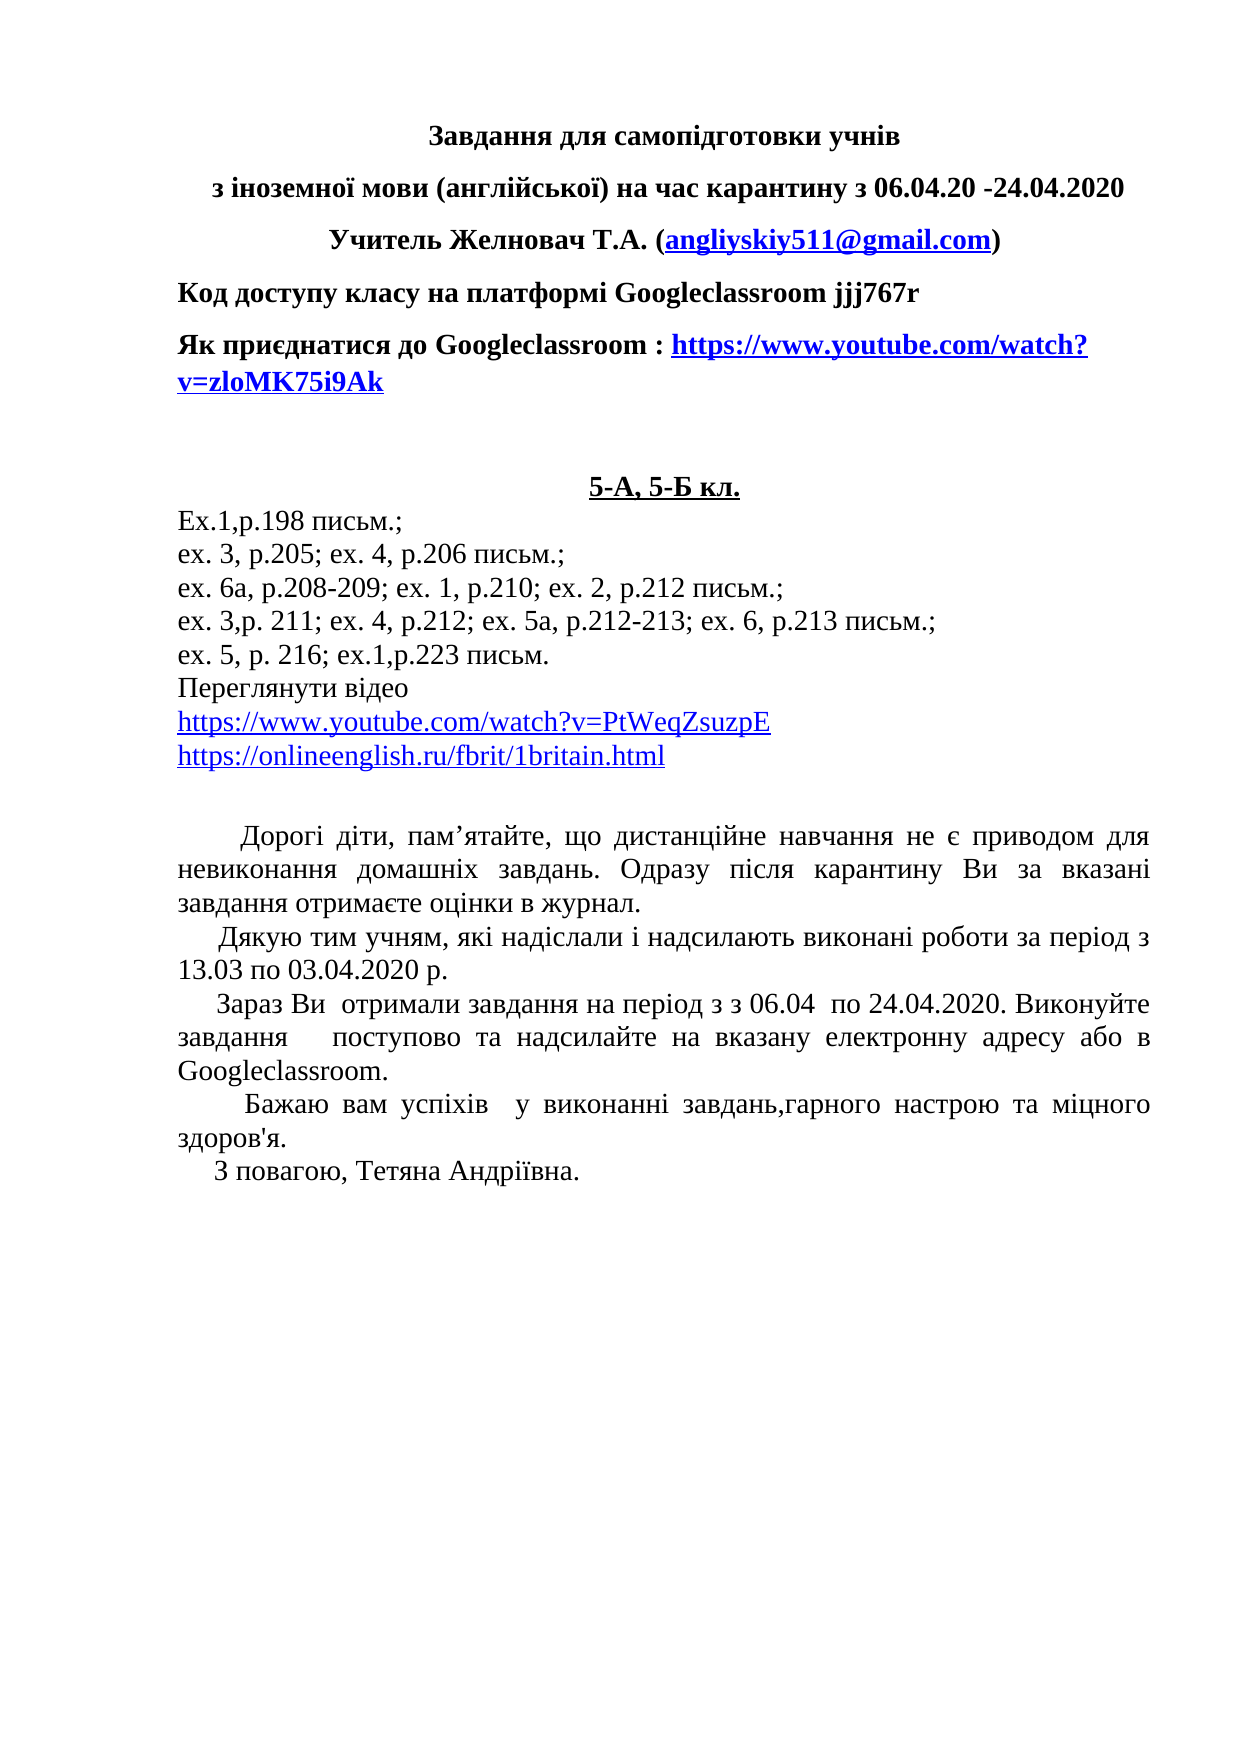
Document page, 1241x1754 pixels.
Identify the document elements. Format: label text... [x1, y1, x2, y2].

text Як приєднатися до Googleclassroom : https://www.youtube.com/watch?v=zloMK75i9Ak [177, 327, 1152, 397]
text Дякую тим учням, які надіслали і надсилають виконані роботи за період з 13.03 по 03.04.2020 р. [177, 919, 1152, 986]
text https://onlineenglish.ru/fbrit/1britain.html [177, 738, 1152, 771]
text Ex.1,p.198 письм.; [177, 503, 1152, 536]
text з іноземної мови (англійської) на час карантину з 06.04.20 -24.04.2020 [177, 170, 1152, 204]
text Дорогі діти, пам’ятайте, що дистанційне навчання не є приводом для невиконання домашніх завдань. Одразу після карантину Ви за вказані завдання отримаєте оцінки в журнал. [177, 818, 1152, 919]
text Учитель Желновач Т.А. (angliyskiy511@gmail.com) [177, 222, 1152, 256]
text https://www.youtube.com/watch?v=PtWeqZsuzpE [177, 704, 1152, 738]
text Код доступу класу на платформі Googleclassroom jjj767r [177, 275, 1152, 308]
text ex. 3,p. 211; ex. 4, p.212; ex. 5a, p.212-213; ex. 6, p.213 письм.; [177, 603, 1152, 637]
text ex. 6a, p.208-209; ex. 1, p.210; ex. 2, p.212 письм.; [177, 570, 1152, 603]
text 5-А, 5-Б кл. [177, 469, 1152, 503]
text ex. 5, p. 216; ex.1,p.223 письм. [177, 637, 1152, 671]
text Зараз Ви отримали завдання на період з з 06.04 по 24.04.2020. Виконуйте завдання поступово та надсилайте на вказану електронну адресу або в Googleclassroom. [177, 986, 1152, 1086]
text Переглянути відео [177, 671, 1152, 704]
text Завдання для самопідготовки учнів [177, 118, 1152, 152]
text З повагою, Тетяна Андріївна. [177, 1153, 1152, 1187]
text ex. 3, p.205; ex. 4, p.206 письм.; [177, 536, 1152, 570]
text Бажаю вам успіхів у виконанні завдань,гарного настрою та міцного здоров'я. [177, 1086, 1152, 1153]
